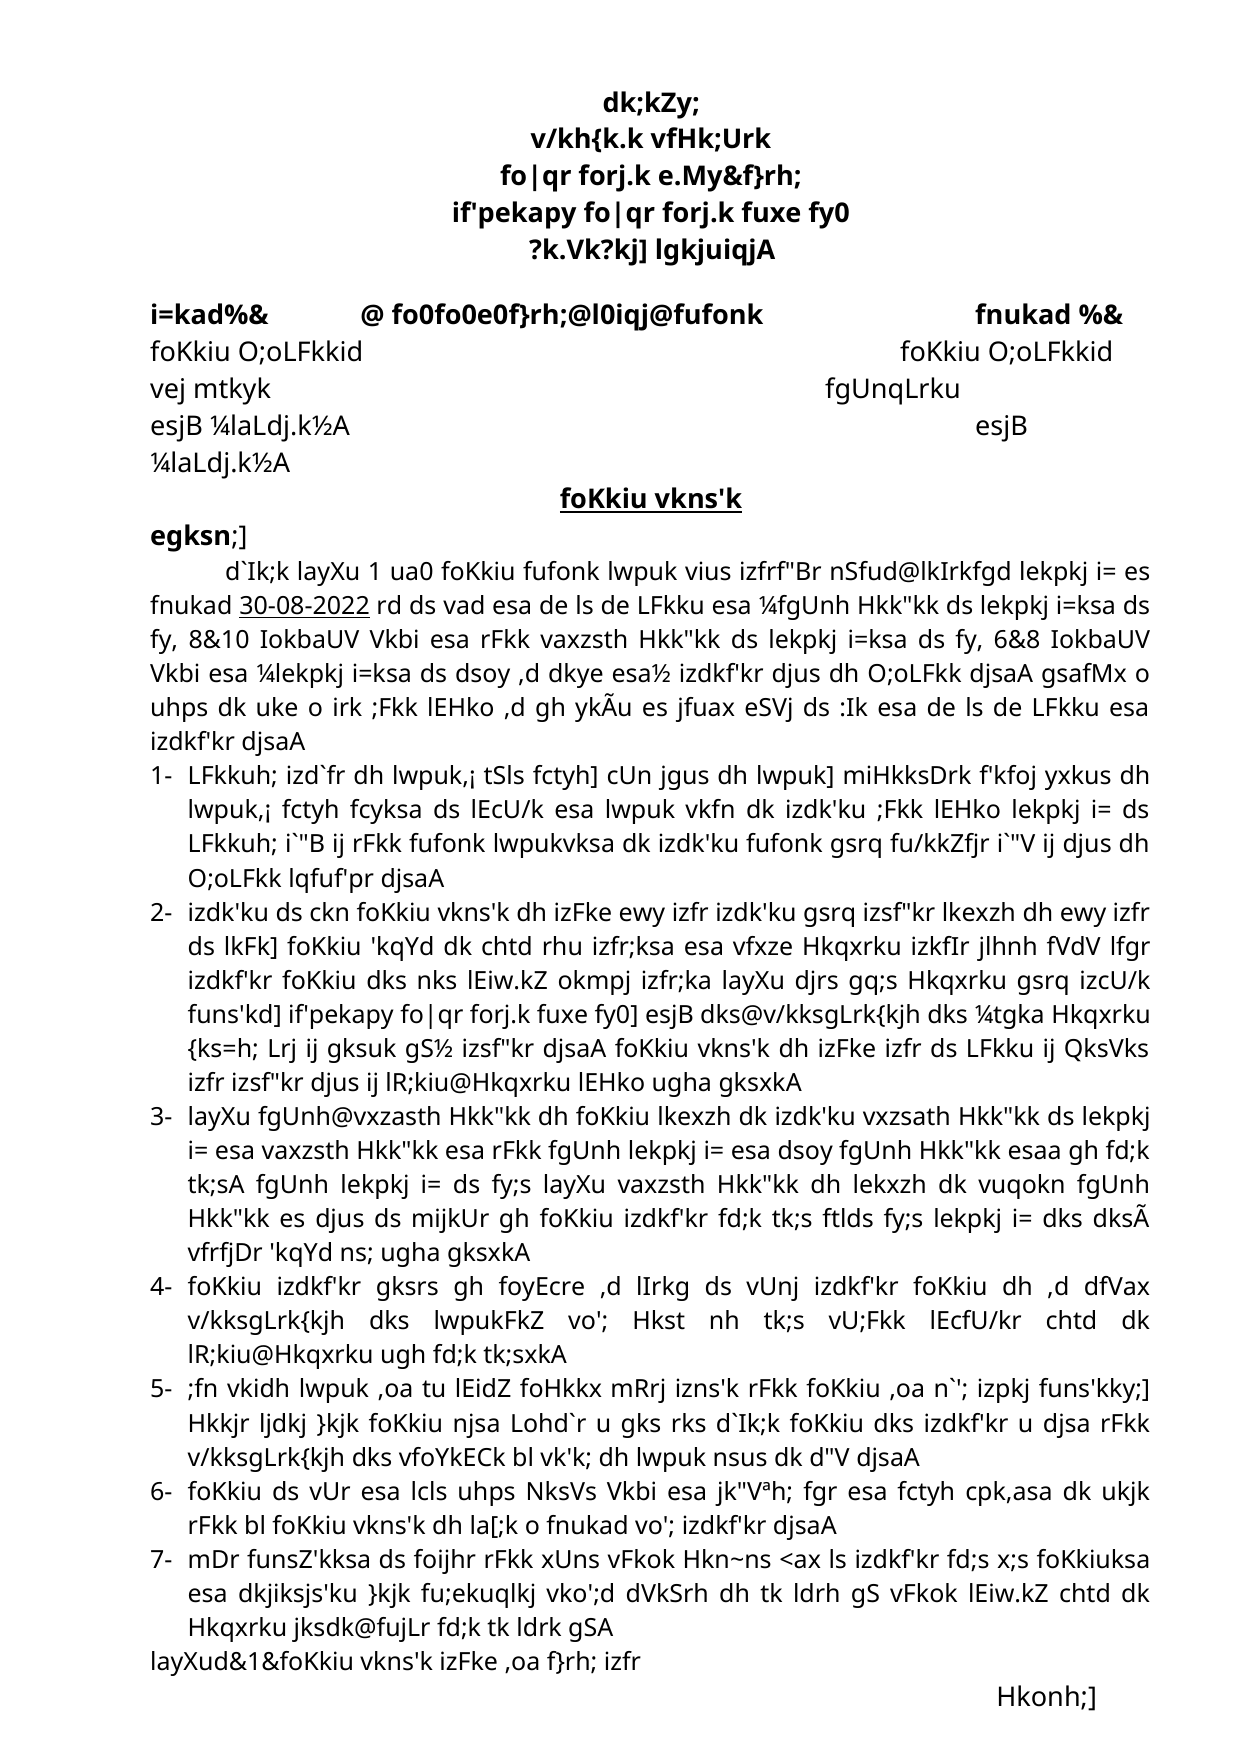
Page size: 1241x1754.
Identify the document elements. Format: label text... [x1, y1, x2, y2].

list ;fn vkidh lwpuk ,oa tu lEidZ foHkkx mRrj izns'k rFkk foKkiu ,oa n`'; izpkj funs'kky;] Hkkjr ljdkj }kjk foKkiu njsa Lohd`r u gks rks d`Ik;k foKkiu dks izdkf'kr u djsa rFkk v/kksgLrk{kjh dks vfoYkECk bl vk'k; dh lwpuk nsus dk d"V djsaA [150, 1371, 1152, 1473]
list izdk'ku ds ckn foKkiu vkns'k dh izFke ewy izfr izdk'ku gsrq izsf"kr lkexzh dh ewy izfr ds lkFk] foKkiu 'kqYd dk chtd rhu izfr;ksa esa vfxze Hkqxrku izkfIr jlhnh fVdV lfgr izdkf'kr foKkiu dks nks lEiw.kZ okmpj izfr;ka layXu djrs gq;s Hkqxrku gsrq izcU/k funs'kd] if'pekapy fo|qr forj.k fuxe fy0] esjB dks@v/kksgLrk{kjh dks ¼tgka Hkqxrku {ks=h; Lrj ij gksuk gS½ izsf"kr djsaA foKkiu vkns'k dh izFke izfr ds LFkku ij QksVks izfr izsf"kr djus ij lR;kiu@Hkqxrku lEHko ugha gksxkA [150, 894, 1152, 1099]
list layXu fgUnh@vxzasth Hkk"kk dh foKkiu lkexzh dk izdk'ku vxzsath Hkk"kk ds lekpkj i= esa vaxzsth Hkk"kk esa rFkk fgUnh lekpkj i= esa dsoy fgUnh Hkk"kk esaa gh fd;k tk;sA fgUnh lekpkj i= ds fy;s layXu vaxzsth Hkk"kk dh lekxzh dk vuqokn fgUnh Hkk"kk es djus ds mijkUr gh foKkiu izdkf'kr fd;k tk;s ftlds fy;s lekpkj i= dks dksÃ vfrfjDr 'kqYd ns; ugha gksxkA [150, 1099, 1152, 1269]
text layXud&1&foKkiu vkns'k izFke ,oa f}rh; izfr [150, 1644, 1152, 1678]
text egksn;] [150, 517, 1152, 554]
list LFkkuh; izd`fr dh lwpuk,¡ tSls fctyh] cUn jgus dh lwpuk] miHkksDrk f'kfoj yxkus dh lwpuk,¡ fctyh fcyksa ds lEcU/k esa lwpuk vkfn dk izdk'ku ;Fkk lEHko lekpkj i= ds LFkkuh; i`"B ij rFkk fufonk lwpukvksa dk izdk'ku fufonk gsrq fu/kkZfjr i`"V ij djus dh O;oLFkk lqfuf'pr djsaA [150, 758, 1152, 894]
text foKkiu O;oLFkkid foKkiu O;oLFkkid [150, 332, 1152, 369]
text dk;kZy; [150, 83, 1152, 120]
text Hkonh;] [225, 1678, 1152, 1714]
text fo|qr forj.k e.My&f}rh; [150, 157, 1152, 194]
text esjB ¼laLdj.k½A esjB ¼laLdj.k½A [150, 406, 1152, 480]
text i=kad%& @ fo0fo0e0f}rh;@l0iqj@fufonk fnukad %& [150, 296, 1152, 332]
text if'pekapy fo|qr forj.k fuxe fy0 [150, 194, 1152, 231]
text vej mtkyk fgUnqLrku [150, 369, 1152, 406]
text ?k.Vk?kj] lgkjuiqjA [150, 231, 1152, 267]
list foKkiu izdkf'kr gksrs gh foyEcre ,d lIrkg ds vUnj izdkf'kr foKkiu dh ,d dfVax v/kksgLrk{kjh dks lwpukFkZ vo'; Hkst nh tk;s vU;Fkk lEcfU/kr chtd dk lR;kiu@Hkqxrku ugh fd;k tk;sxkA [150, 1269, 1152, 1371]
list foKkiu ds vUr esa lcls uhps NksVs Vkbi esa jk"Vªh; fgr esa fctyh cpk,asa dk ukjk rFkk bl foKkiu vkns'k dh la[;k o fnukad vo'; izdkf'kr djsaA [150, 1473, 1152, 1541]
text d`Ik;k layXu 1 ua0 foKkiu fufonk lwpuk vius izfrf"Br nSfud@lkIrkfgd lekpkj i= es fnukad 30-08-2022 rd ds vad esa de ls de LFkku esa ¼fgUnh Hkk"kk ds lekpkj i=ksa ds fy, 8&10 IokbaUV Vkbi esa rFkk vaxzsth Hkk"kk ds lekpkj i=ksa ds fy, 6&8 IokbaUV Vkbi esa ¼lekpkj i=ksa ds dsoy ,d dkye esa½ izdkf'kr djus dh O;oLFkk djsaA gsafMx o uhps dk uke o irk ;Fkk lEHko ,d gh ykÃu es jfuax eSVj ds :Ik esa de ls de LFkku esa izdkf'kr djsaA [150, 554, 1152, 758]
list mDr funsZ'kksa ds foijhr rFkk xUns vFkok Hkn~ns <ax ls izdkf'kr fd;s x;s foKkiuksa esa dkjiksjs'ku }kjk fu;ekuqlkj vko';d dVkSrh dh tk ldrh gS vFkok lEiw.kZ chtd dk Hkqxrku jksdk@fujLr fd;k tk ldrk gSA [150, 1541, 1152, 1644]
text v/kh{k.k vfHk;Urk [150, 120, 1152, 157]
text foKkiu vkns'k [150, 480, 1152, 517]
